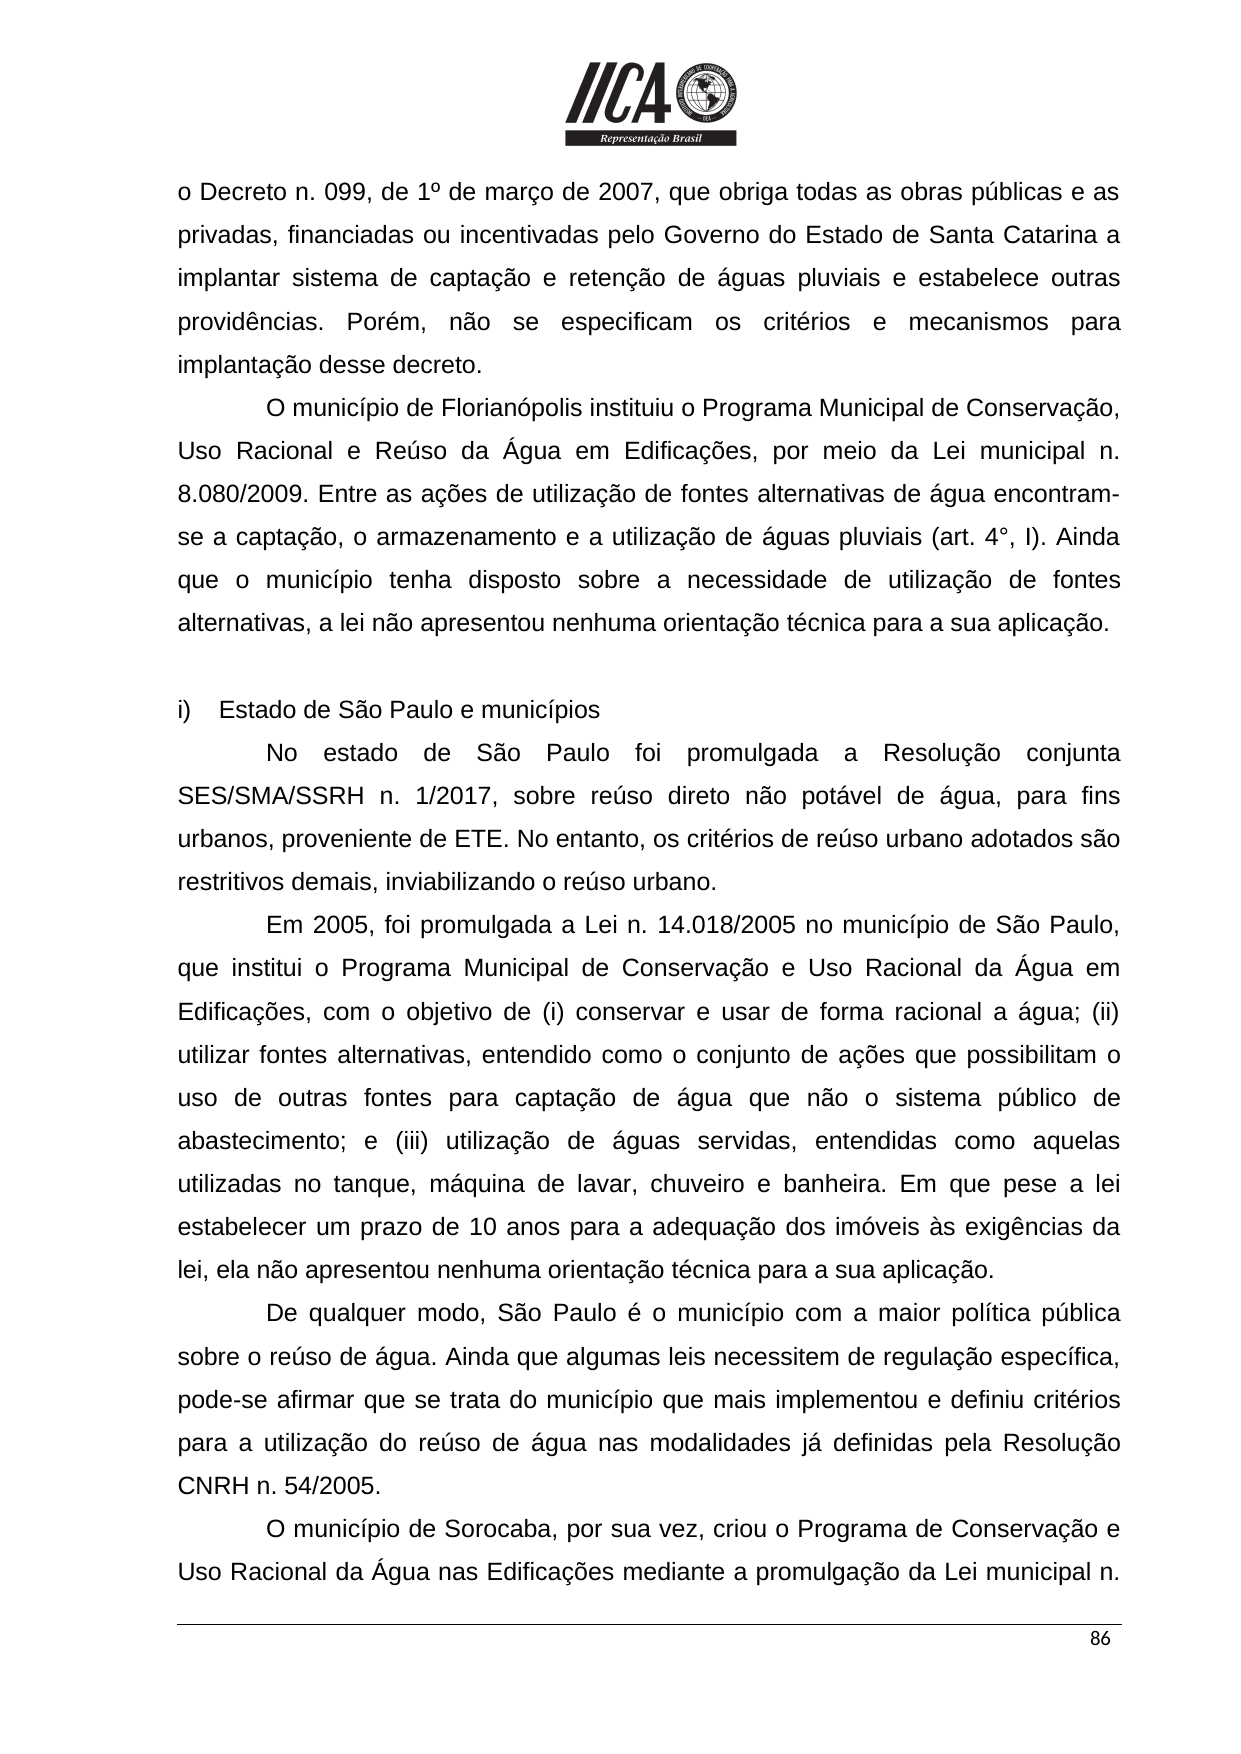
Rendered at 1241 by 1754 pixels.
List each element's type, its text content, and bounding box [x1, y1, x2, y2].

list Estado de São Paulo e municípios [177, 695, 1122, 723]
text No estado de São Paulo foi promulgada a Resolução conjunta SES/SMA/SSRH n. 1/2017, sobre reúso direto não potável de água, para fins urbanos, proveniente de ETE. No entanto, os critérios de reúso urbano adotados são restritivos demais, inviabilizando o reúso urbano. [177, 738, 1122, 896]
picture [560, 58, 740, 148]
text Em 2005, foi promulgada a Lei n. 14.018/2005 no município de São Paulo, que institui o Programa Municipal de Conservação e Uso Racional da Água em Edificações, com o objetivo de (i) conservar e usar de forma racional a água; (ii) utilizar fontes alternativas, entendido como o conjunto de ações que possibilitam o uso de outras fontes para captação de água que não o sistema público de abastecimento; e (iii) utilização de águas servidas, entendidas como aquelas utilizadas no tanque, máquina de lavar, chuveiro e banheira. Em que pese a lei estabelecer um prazo de 10 anos para a adequação dos imóveis às exigências da lei, ela não apresentou nenhuma orientação técnica para a sua aplicação. [177, 910, 1122, 1284]
text De qualquer modo, São Paulo é o município com a maior política pública sobre o reúso de água. Ainda que algumas leis necessitem de regulação específica, pode-se afirmar que se trata do município que mais implementou e definiu critérios para a utilização do reúso de água nas modalidades já definidas pela Resolução CNRH n. 54/2005. [177, 1298, 1122, 1500]
text O município de Florianópolis instituiu o Programa Municipal de Conservação, Uso Racional e Reúso da Água em Edificações, por meio da Lei municipal n. 8.080/2009. Entre as ações de utilização de fontes alternativas de água encontram-se a captação, o armazenamento e a utilização de águas pluviais (art. 4°, I). Ainda que o município tenha disposto sobre a necessidade de utilização de fontes alternativas, a lei não apresentou nenhuma orientação técnica para a sua aplicação. [177, 393, 1122, 637]
